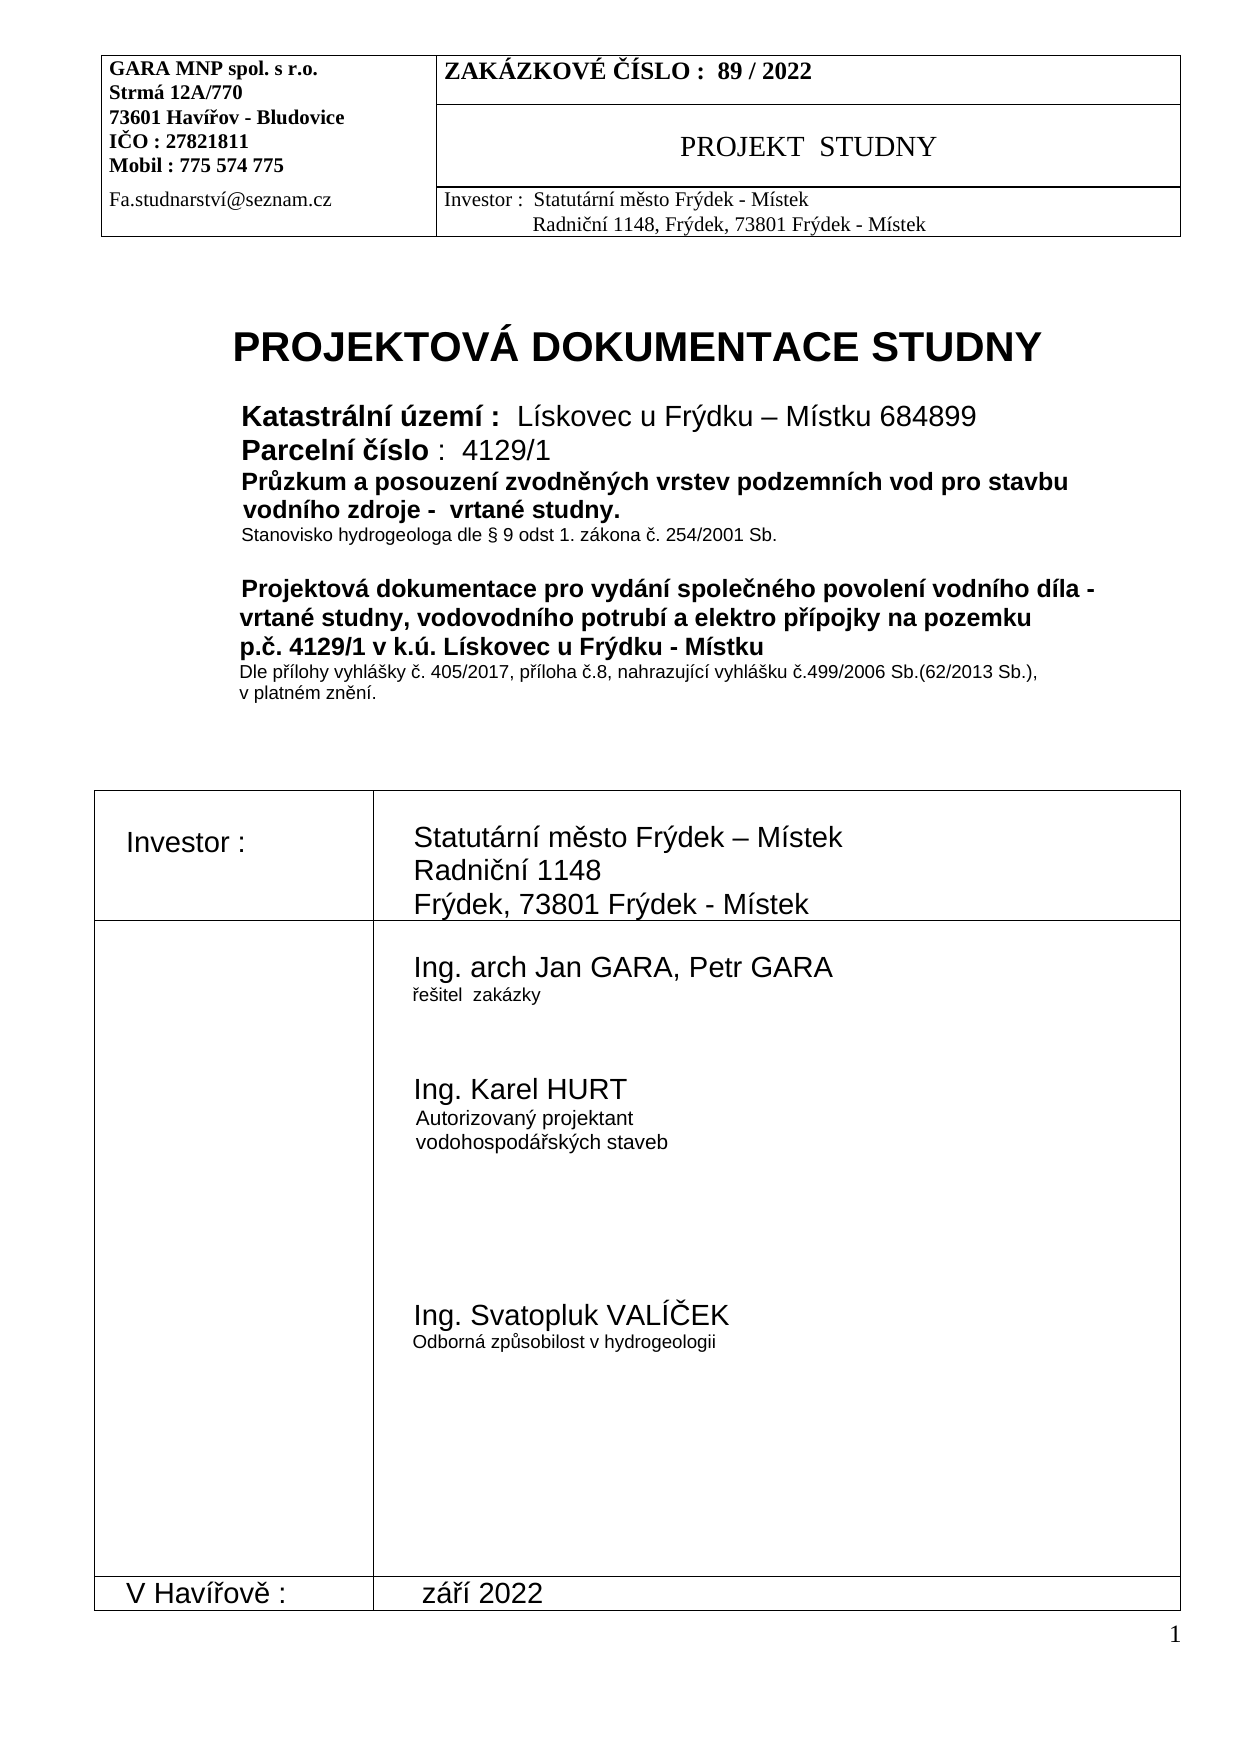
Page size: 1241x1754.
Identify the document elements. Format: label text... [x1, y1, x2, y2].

text Dle přílohy vyhlášky č. 405/2017, příloha č.8, nahrazující vyhlášku č.499/2006 Sb.(62/2013 Sb.), [94, 661, 1181, 682]
text p.č. 4129/1 v k.ú. Lískovec u Frýdku - Místku [94, 632, 1181, 661]
table_cell V Havířově : [95, 1577, 373, 1610]
text Projektová dokumentace pro vydání společného povolení vodního díla - [94, 574, 1181, 603]
text vrtané studny, vodovodního potrubí a elektro přípojky na pozemku [94, 603, 1181, 632]
text vodního zdroje - vrtané studny. [187, 495, 1181, 524]
text v platném znění. [94, 682, 1181, 704]
table_header Statutární město Frýdek – Místek Radniční 1148 Frýdek, 73801 Frýdek - Místek [374, 791, 1180, 920]
text Průzkum a posouzení zvodněných vrstev podzemních vod pro stavbu [187, 467, 1181, 495]
text Katastrální území : Lískovec u Frýdku – Místku 684899 [187, 399, 1181, 433]
subtitle PROJEKTOVÁ DOKUMENTACE STUDNY [94, 323, 1181, 371]
text Stanovisko hydrogeologa dle § 9 odst 1. zákona č. 254/2001 Sb. [94, 524, 1181, 546]
table_header Investor : [95, 791, 373, 920]
text Parcelní číslo : 4129/1 [187, 433, 1181, 467]
table_cell Ing. arch Jan GARA, Petr GARA řešitel zakázky Ing. Karel HURT Autorizovaný projektant vodohospodářských staveb Ing. Svatopluk VALÍČEK Odborná způsobilost v hydrogeologii [374, 921, 1180, 1576]
table_cell září 2022 [374, 1577, 1180, 1610]
table_cell [95, 921, 373, 1576]
